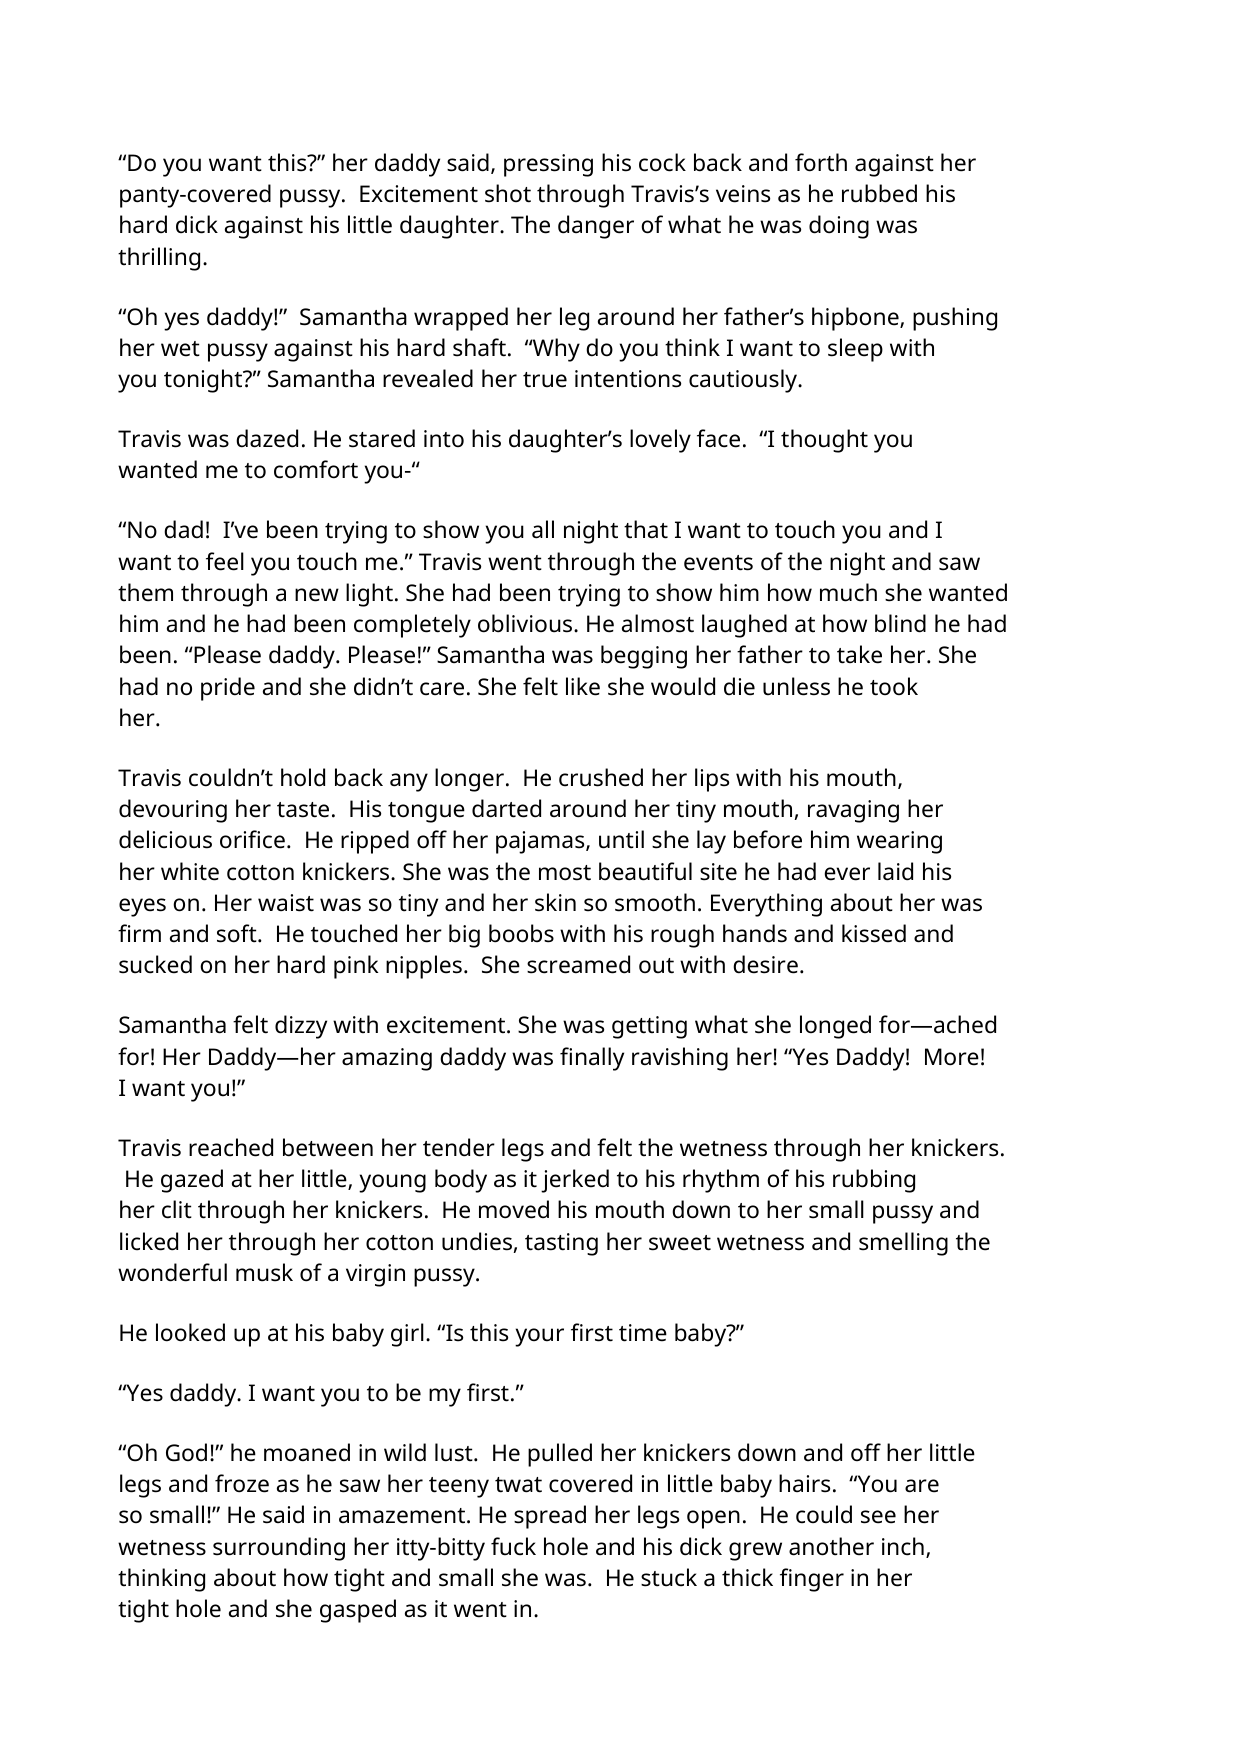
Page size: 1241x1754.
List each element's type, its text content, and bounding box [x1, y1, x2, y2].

text He gazed at her little, young body as it jerked to his rhythm of his rubbing [118, 1163, 1122, 1194]
text Travis reached between her tender legs and felt the wetness through her knickers. [118, 1132, 1122, 1163]
text had no pride and she didn’t care. She felt like she would die unless he took [118, 671, 1122, 702]
text “Do you want this?” her daddy said, pressing his cock back and forth against her [118, 147, 1122, 178]
text legs and froze as he saw her teeny twat covered in little baby hairs. “You are [118, 1468, 1122, 1499]
text him and he had been completely oblivious. He almost laughed at how blind he had [118, 608, 1122, 639]
text her clit through her knickers. He moved his mouth down to her small pussy and [118, 1194, 1122, 1226]
text her white cotton knickers. She was the most beautiful site he had ever laid his [118, 856, 1122, 887]
text them through a new light. She had been trying to show him how much she wanted [118, 577, 1122, 608]
text He looked up at his baby girl. “Is this your first time baby?” [118, 1317, 1122, 1348]
text sucked on her hard pink nipples. She screamed out with desire. [118, 949, 1122, 981]
text “Yes daddy. I want you to be my first.” [118, 1377, 1122, 1408]
text licked her through her cotton undies, tasting her sweet wetness and smelling the [118, 1226, 1122, 1257]
text wetness surrounding her itty-bitty fuck hole and his dick grew another inch, [118, 1531, 1122, 1562]
text tight hole and she gasped as it went in. [118, 1593, 1122, 1624]
text “Oh yes daddy!” Samantha wrapped her leg around her father’s hipbone, pushing [118, 301, 1122, 332]
text devouring her taste. His tongue darted around her tiny mouth, ravaging her [118, 793, 1122, 824]
text been. “Please daddy. Please!” Samantha was begging her father to take her. She [118, 639, 1122, 671]
text thrilling. [118, 241, 1122, 272]
text for! Her Daddy—her amazing daddy was finally ravishing her! “Yes Daddy! More! [118, 1041, 1122, 1072]
text eyes on. Her waist was so tiny and her skin so smooth. Everything about her was [118, 887, 1122, 918]
text thinking about how tight and small she was. He stuck a thick finger in her [118, 1562, 1122, 1593]
text you tonight?” Samantha revealed her true intentions cautiously. [118, 363, 1122, 394]
text wonderful musk of a virgin pussy. [118, 1257, 1122, 1288]
text delicious orifice. He ripped off her pajamas, until she lay before him wearing [118, 824, 1122, 856]
text “No dad! I’ve been trying to show you all night that I want to touch you and I [118, 514, 1122, 546]
text hard dick against his little daughter. The danger of what he was doing was [118, 209, 1122, 241]
text Samantha felt dizzy with excitement. She was getting what she longed for—ached [118, 1009, 1122, 1041]
text Travis was dazed. He stared into his daughter’s lovely face. “I thought you [118, 423, 1122, 454]
text her. [118, 702, 1122, 733]
text so small!” He said in amazement. He spread her legs open. He could see her [118, 1499, 1122, 1531]
text her wet pussy against his hard shaft. “Why do you think I want to sleep with [118, 332, 1122, 363]
text “Oh God!” he moaned in wild lust. He pulled her knickers down and off her little [118, 1437, 1122, 1468]
text firm and soft. He touched her big boobs with his rough hands and kissed and [118, 918, 1122, 949]
text I want you!” [118, 1072, 1122, 1103]
text want to feel you touch me.” Travis went through the events of the night and saw [118, 546, 1122, 577]
text Travis couldn’t hold back any longer. He crushed her lips with his mouth, [118, 762, 1122, 793]
text panty-covered pussy. Excitement shot through Travis’s veins as he rubbed his [118, 178, 1122, 209]
text wanted me to comfort you-“ [118, 454, 1122, 486]
